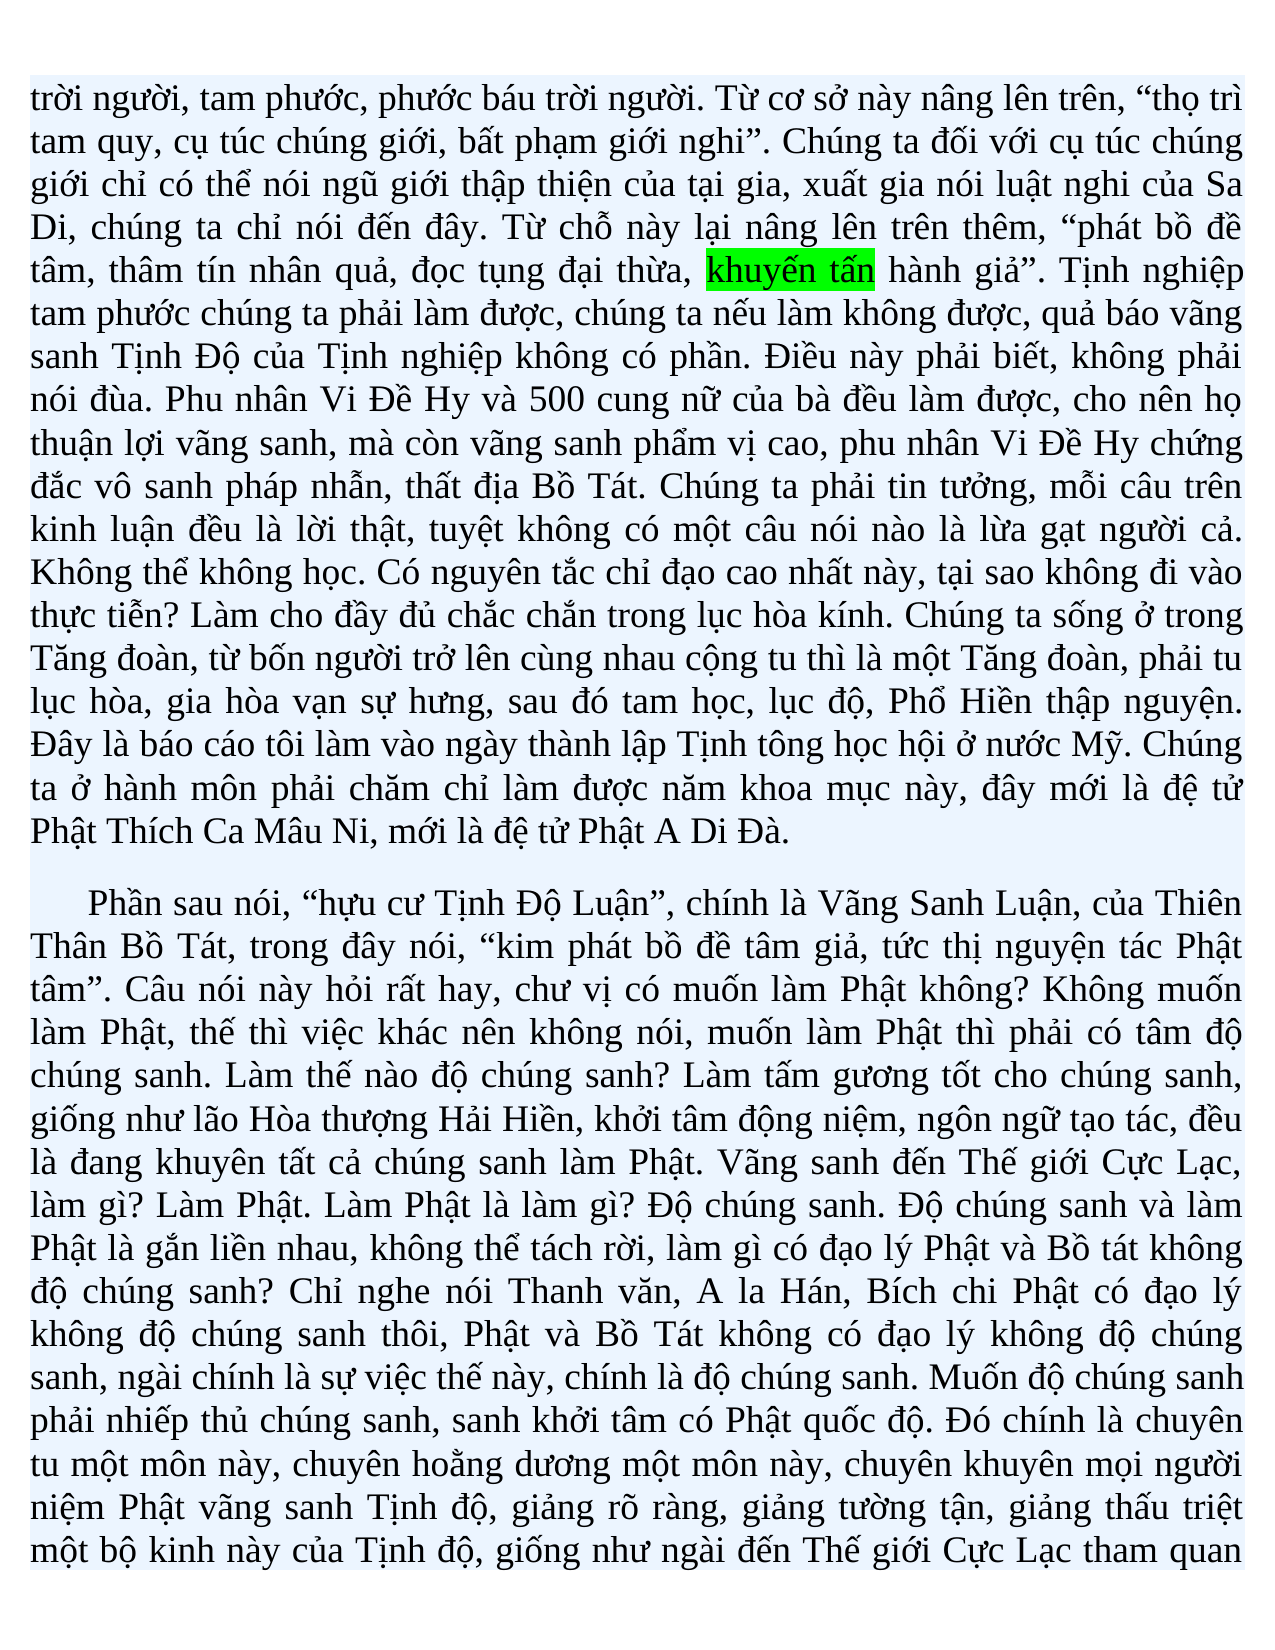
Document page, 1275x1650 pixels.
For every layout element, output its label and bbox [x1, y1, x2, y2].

text [30, 880, 1245, 1570]
text [30, 75, 1245, 851]
